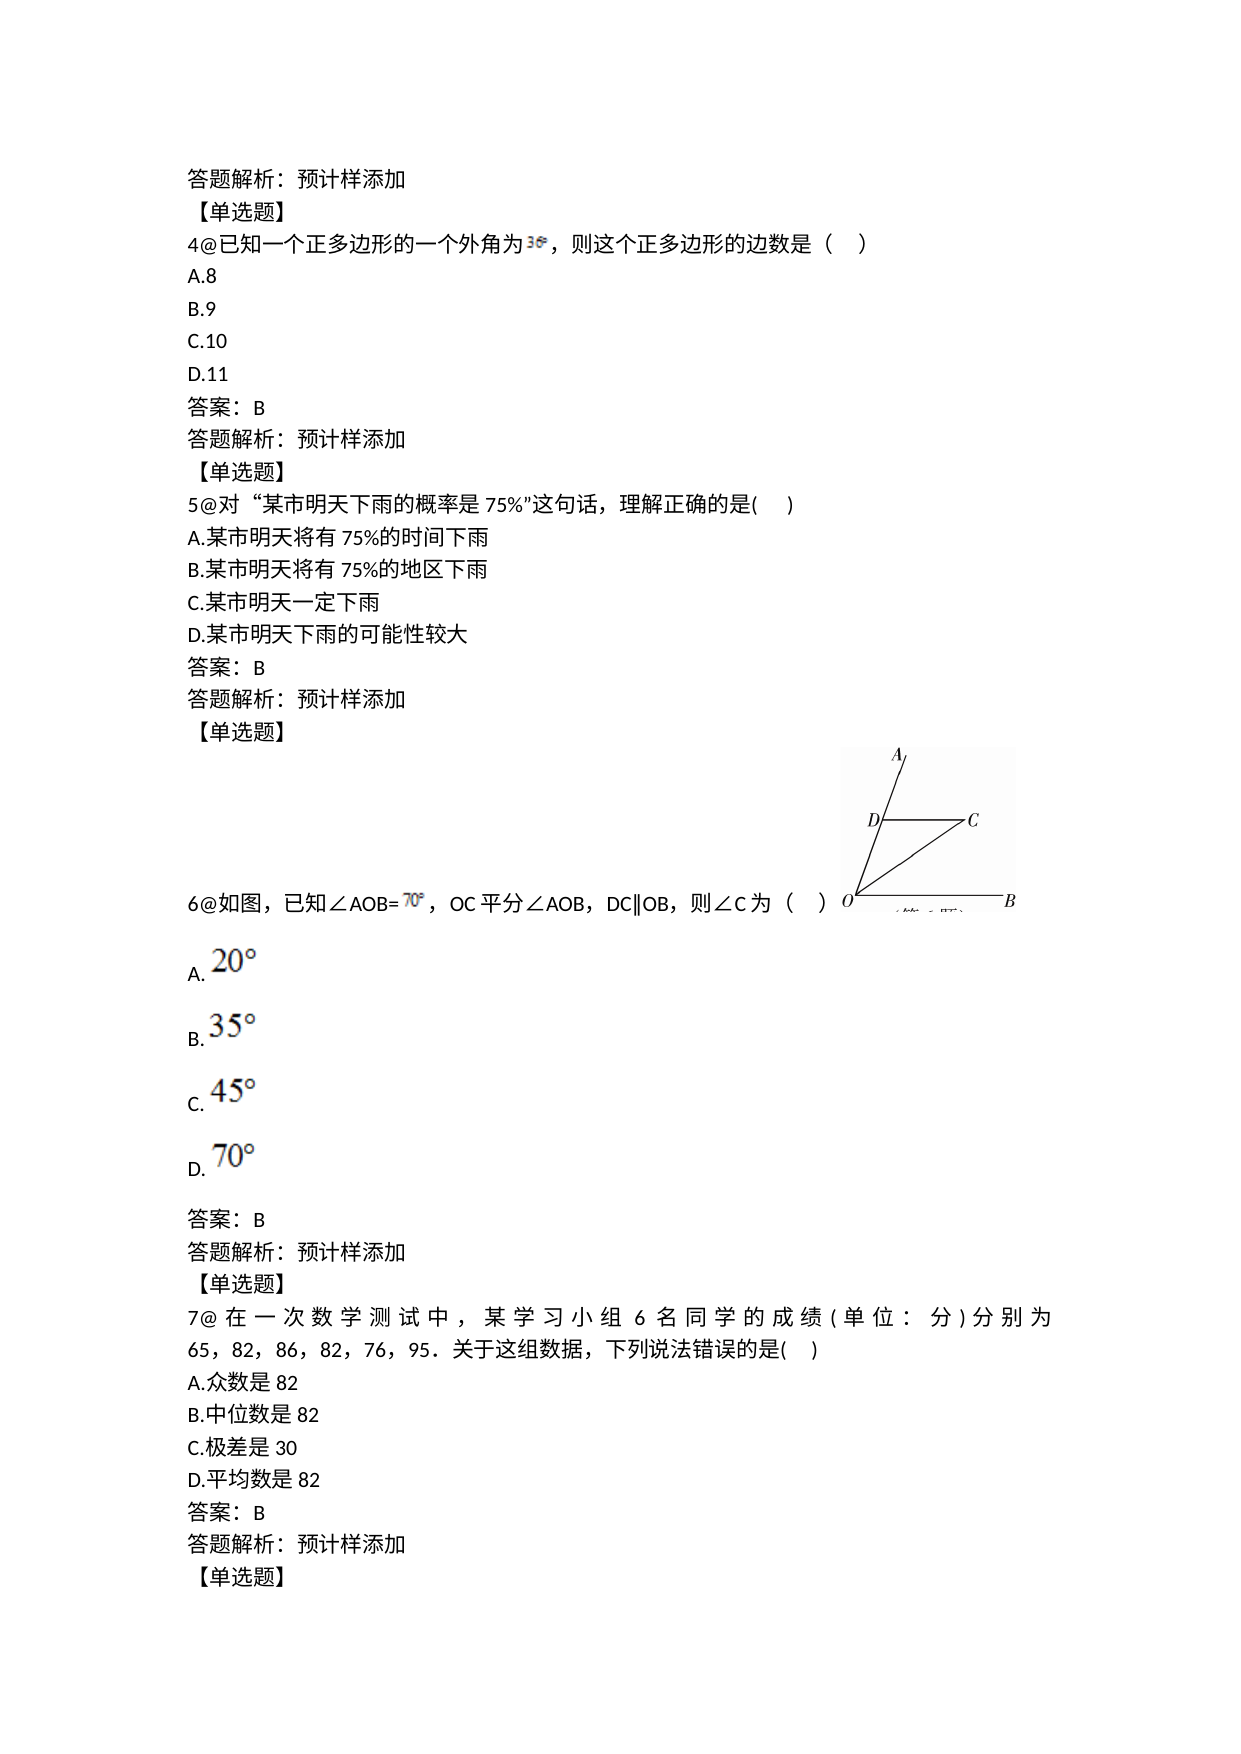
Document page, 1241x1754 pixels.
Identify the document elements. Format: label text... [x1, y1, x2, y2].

text C. [187, 1072, 1053, 1137]
text C.某市明天一定下雨 [187, 584, 1053, 617]
text B. [187, 1007, 1053, 1072]
text A.8 [187, 259, 1053, 292]
text D.11 [187, 357, 1053, 389]
text 5@对“某市明天下雨的概率是75%”这句话，理解正确的是( ) [187, 487, 1053, 519]
text A. [187, 942, 1053, 1007]
text B.中位数是82 [187, 1397, 1053, 1429]
text 【单选题】 [187, 194, 1053, 227]
text 【单选题】 [187, 454, 1053, 487]
picture [840, 747, 1017, 912]
text 答题解析：预计样添加 [187, 1234, 1053, 1267]
picture [204, 1072, 263, 1112]
text 7@在一次数学测试中，某学习小组6名同学的成绩(单位：分)分别为65，82，86，82，76，95．关于这组数据，下列说法错误的是( ) [187, 1299, 1053, 1364]
picture [524, 235, 550, 253]
text 【单选题】 [187, 1267, 1053, 1299]
text B.9 [187, 292, 1053, 324]
text 答案：B [187, 649, 1053, 682]
text D.某市明天下雨的可能性较大 [187, 617, 1053, 649]
text 答题解析：预计样添加 [187, 682, 1053, 714]
text 4@已知一个正多边形的一个外角为，则这个正多边形的边数是（ ） [187, 227, 1053, 259]
text D. [187, 1137, 1053, 1202]
text 答案：B [187, 1202, 1053, 1234]
picture [205, 1007, 263, 1047]
text B.某市明天将有75%的地区下雨 [187, 552, 1053, 584]
text 答案：B [187, 389, 1053, 422]
text 答题解析：预计样添加 [187, 422, 1053, 454]
text 答题解析：预计样添加 [187, 162, 1053, 194]
text 【单选题】 [187, 1559, 1053, 1592]
text C.极差是30 [187, 1429, 1053, 1462]
text 答题解析：预计样添加 [187, 1527, 1053, 1559]
text 【单选题】 [187, 714, 1053, 747]
text A.某市明天将有75%的时间下雨 [187, 519, 1053, 552]
text A.众数是82 [187, 1364, 1053, 1397]
text D.平均数是82 [187, 1462, 1053, 1494]
text 答案：B [187, 1494, 1053, 1527]
picture [205, 942, 262, 982]
text C.10 [187, 324, 1053, 357]
picture [399, 890, 428, 912]
text 6@如图，已知∠AOB=，OC平分∠AOB，DC∥OB，则∠C为（ ） [187, 747, 1053, 942]
picture [206, 1137, 262, 1177]
